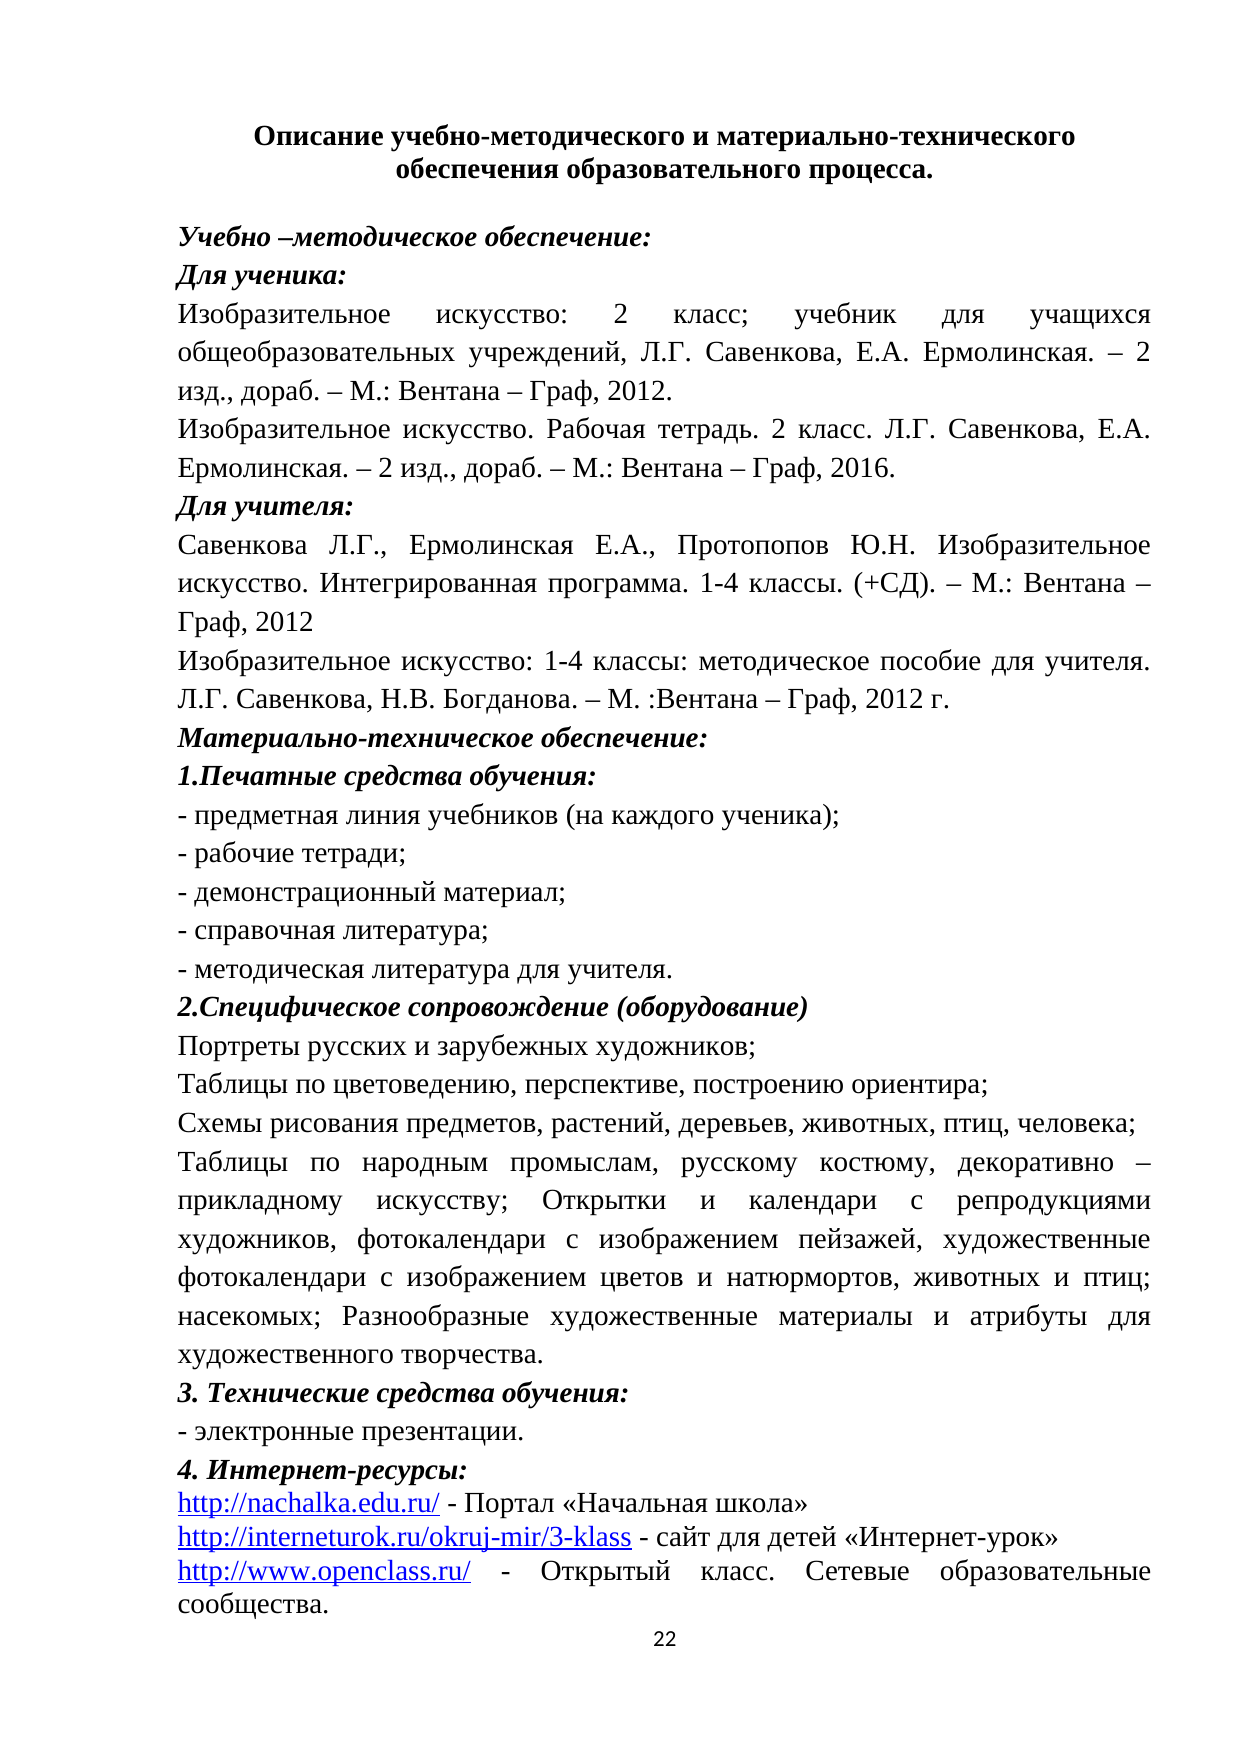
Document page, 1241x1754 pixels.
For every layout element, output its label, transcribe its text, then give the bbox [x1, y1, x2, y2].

text Изобразительное искусство. Рабочая тетрадь. 2 класс. Л.Г. Савенкова, Е.А. Ермолинская. – 2 изд., дораб. – М.: Вентана – Граф, 2016. [177, 411, 1152, 483]
text - демонстрационный материал; [177, 874, 1152, 907]
text http://www.openclass.ru/ - Открытый класс. Сетевые образовательные сообщества. [177, 1553, 1152, 1620]
text Портреты русских и зарубежных художников; [177, 1028, 1152, 1062]
text Изобразительное искусство: 1-4 классы: методическое пособие для учителя. Л.Г. Савенкова, Н.В. Богданова. – М. :Вентана – Граф, 2012 г. [177, 643, 1152, 715]
text Савенкова Л.Г., Ермолинская Е.А., Протопопов Ю.Н. Изобразительное искусство. Интегрированная программа. 1-4 классы. (+СД). – М.: Вентана – Граф, 2012 [177, 527, 1152, 638]
text - справочная литература; [177, 912, 1152, 946]
text Для учителя: [177, 488, 1152, 522]
text http://nachalka.edu.ru/ - Портал «Начальная школа» [177, 1486, 1152, 1519]
text - электронные презентации. [177, 1413, 1152, 1447]
text 1.Печатные средства обучения: [177, 758, 1152, 792]
text - рабочие тетради; [177, 835, 1152, 869]
text Таблицы по народным промыслам, русскому костюму, декоративно – прикладному искусству; Открытки и календари с репродукциями художников, фотокалендари с изображением пейзажей, художественные фотокалендари с изображением цветов и натюрмортов, животных и птиц; насекомых; Разнообразные художественные материалы и атрибуты для художественного творчества. [177, 1144, 1152, 1370]
text Учебно –методическое обеспечение: [177, 219, 1152, 252]
text Таблицы по цветоведению, перспективе, построению ориентира; [177, 1067, 1152, 1100]
text Материально-техническое обеспечение: [177, 720, 1152, 753]
text 2.Специфическое сопровождение (оборудование) [177, 989, 1152, 1023]
text Для ученика: [177, 257, 1152, 291]
text http://interneturok.ru/okruj-mir/3-klass - сайт для детей «Интернет-урок» [177, 1519, 1152, 1553]
text - предметная линия учебников (на каждого ученика); [177, 797, 1152, 830]
text Описание учебно-методического и материально-технического обеспечения образовательного процесса. [177, 118, 1152, 185]
text - методическая литература для учителя. [177, 951, 1152, 984]
text 3. Технические средства обучения: [177, 1375, 1152, 1408]
text 4. Интернет-ресурсы: [177, 1452, 1152, 1486]
text Схемы рисования предметов, растений, деревьев, животных, птиц, человека; [177, 1105, 1152, 1139]
text Изобразительное искусство: 2 класс; учебник для учащихся общеобразовательных учреждений, Л.Г. Савенкова, Е.А. Ермолинская. – 2 изд., дораб. – М.: Вентана – Граф, 2012. [177, 296, 1152, 406]
